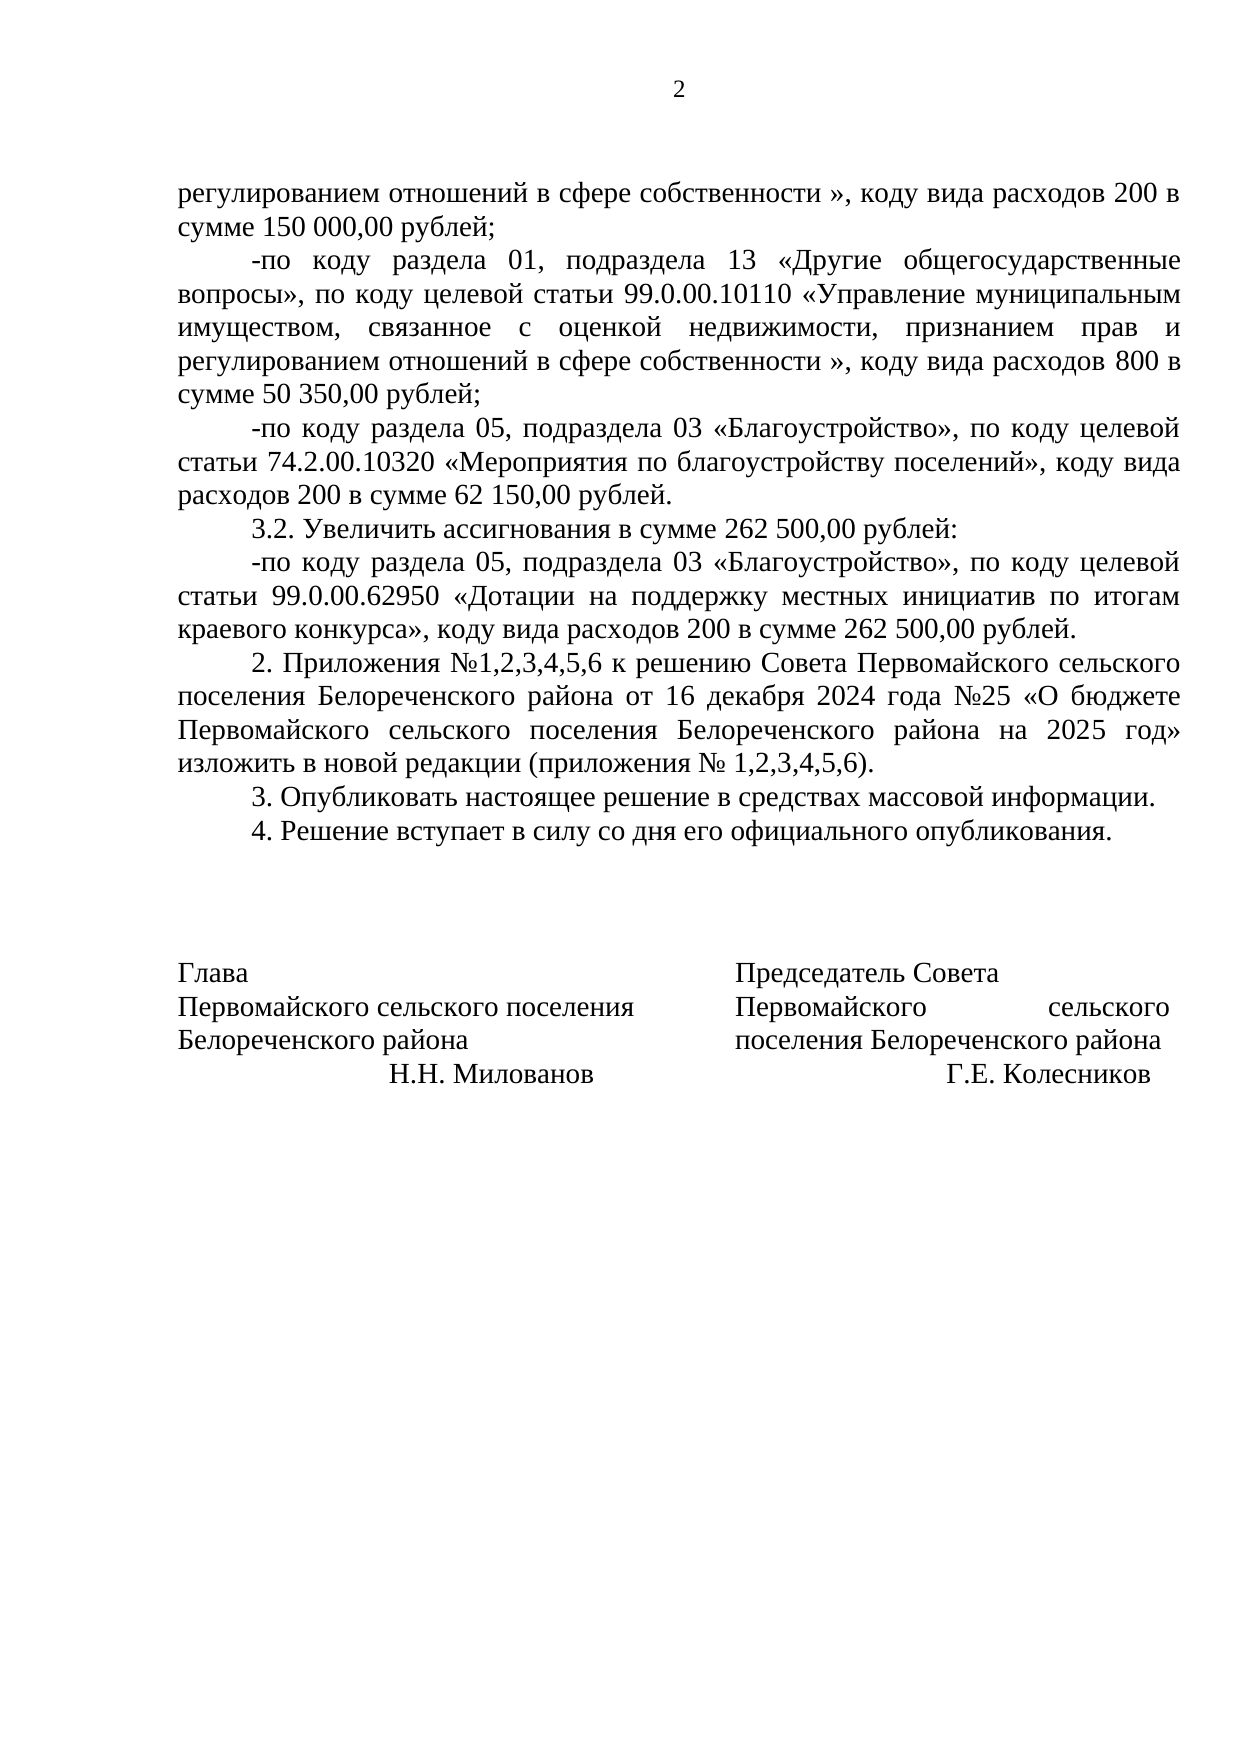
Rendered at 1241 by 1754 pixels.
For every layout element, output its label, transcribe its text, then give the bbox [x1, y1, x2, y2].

text -по коду раздела 05, подраздела 03 «Благоустройство», по коду целевой статьи 74.2.00.10320 «Мероприятия по благоустройству поселений», коду вида расходов 200 в сумме 62 150,00 рублей. [177, 410, 1181, 511]
table_header Глава Первомайского сельского поселения Белореченского района Н.Н. Милованов [166, 922, 723, 1089]
text 3. Опубликовать настоящее решение в средствах массовой информации. [177, 779, 1181, 813]
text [177, 175, 1181, 242]
text 2. Приложения №1,2,3,4,5,6 к решению Совета Первомайского сельского поселения Белореченского района от 16 декабря 2024 года №25 «О бюджете Первомайского сельского поселения Белореченского района на 2025 год» изложить в новой редакции (приложения № 1,2,3,4,5,6). [177, 645, 1181, 779]
text 3.2. Увеличить ассигнования в сумме 262 500,00 рублей: [177, 511, 1181, 544]
text 4. Решение вступает в силу со дня его официального опубликования. [177, 813, 1181, 846]
text -по коду раздела 01, подраздела 13 «Другие общегосударственные вопросы», по коду целевой статьи 99.0.00.10110 «Управление муниципальным имуществом, связанное с оценкой недвижимости, признанием прав и регулированием отношений в сфере собственности », коду вида расходов 800 в сумме 50 350,00 рублей; [177, 242, 1181, 410]
table_header Председатель Совета Первомайского сельского поселения Белореченского района Г.Е. Колесников [724, 922, 1181, 1089]
text -по коду раздела 05, подраздела 03 «Благоустройство», по коду целевой статьи 99.0.00.62950 «Дотации на поддержку местных инициатив по итогам краевого конкурса», коду вида расходов 200 в сумме 262 500,00 рублей. [177, 544, 1181, 645]
